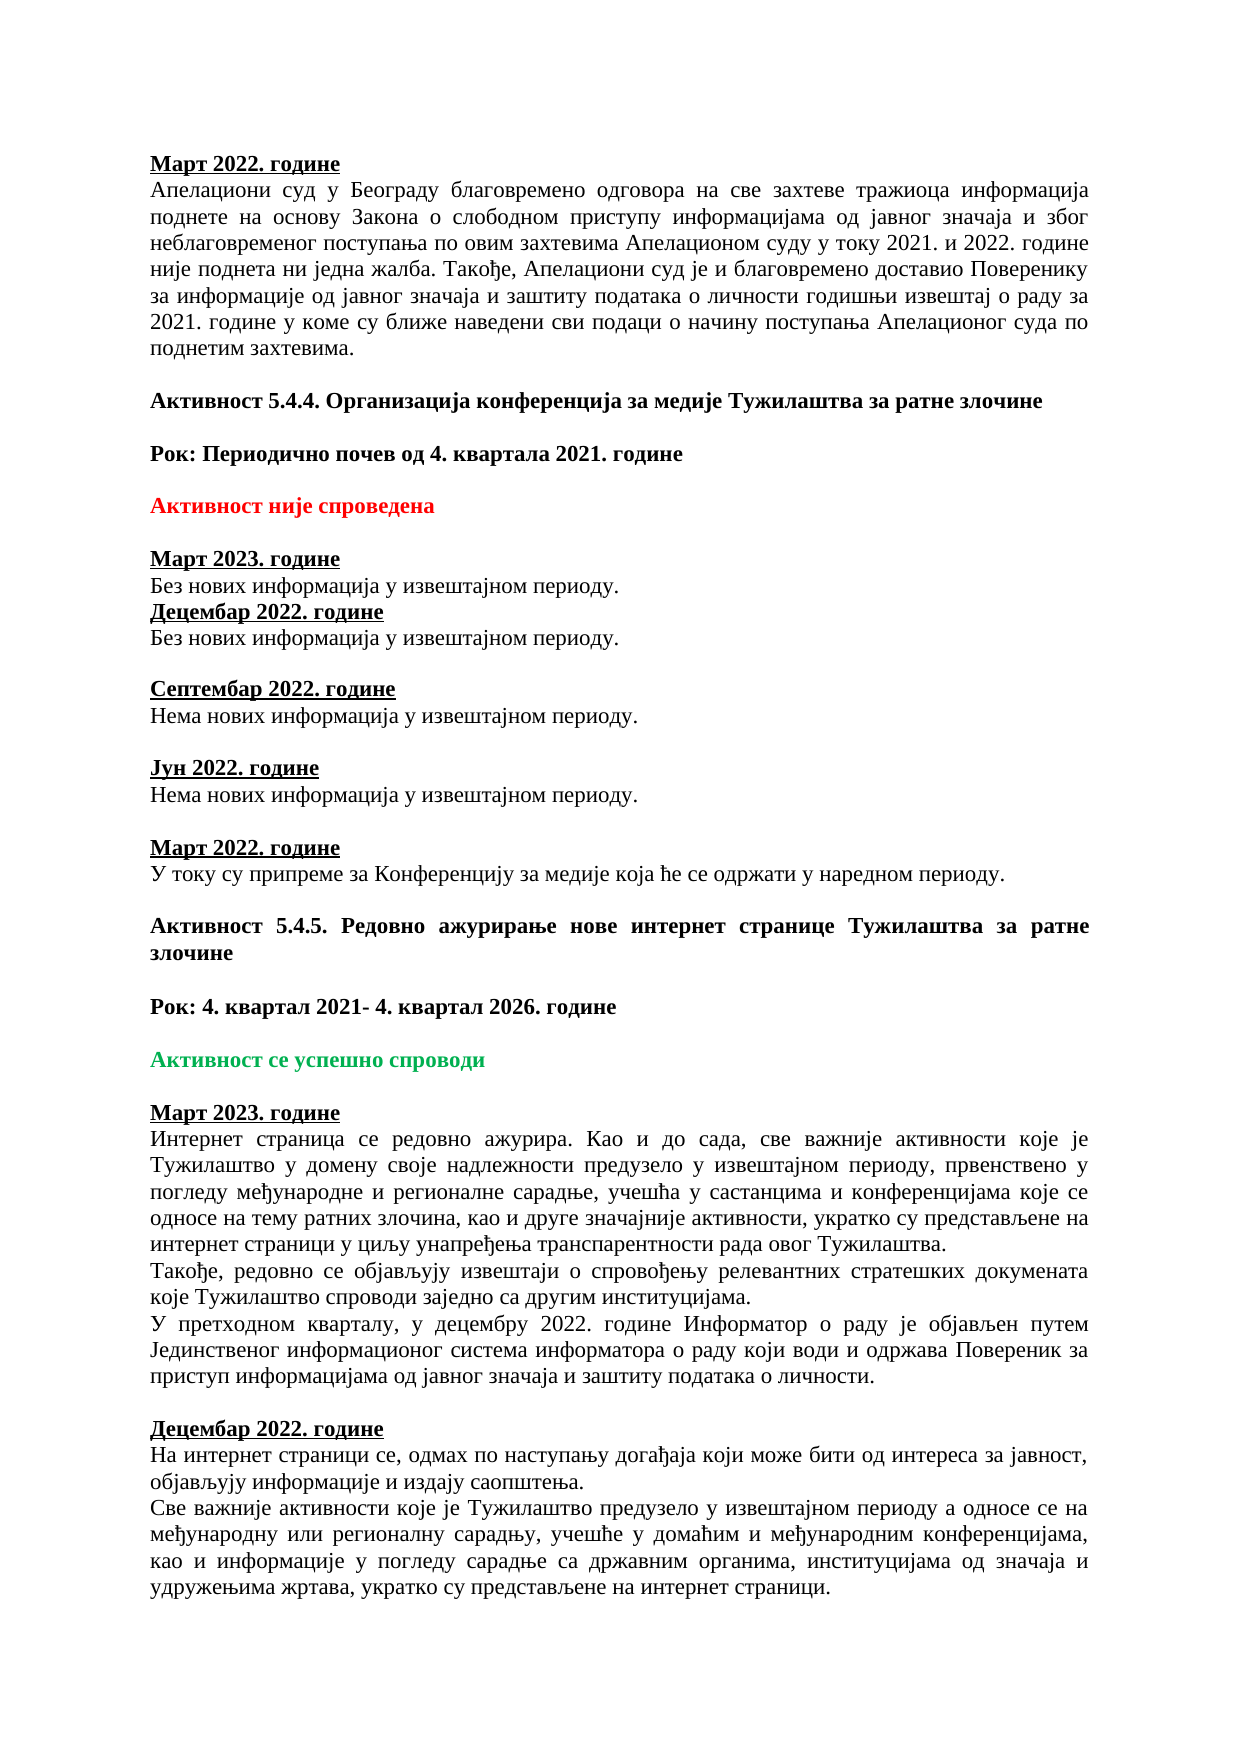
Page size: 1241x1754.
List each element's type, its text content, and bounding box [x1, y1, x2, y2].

text Такође, редовно се објављују извештаји о спровођењу релевантних стратешких докумената које Тужилаштво спроводи заједно са другим институцијама. [150, 1257, 1090, 1309]
text Септембар 2022. године [150, 675, 1090, 702]
text Интернет страница се редовно ажурира. Као и до сада, све важније активности које је Тужилаштво у домену своје надлежности предузело у извештајном периоду, првенствено у погледу међународне и регионалне сарадње, учешћа у састанцима и конференцијама које се односе на тему ратних злочина, као и друге значајније активности, укратко су представљене на интернет страници у циљу унапређења транспарентности рада овог Тужилаштва. [150, 1125, 1090, 1257]
text Активност није спроведена [150, 493, 1090, 519]
text Децембар 2022. године [150, 1415, 1090, 1441]
text Рок: Периодично почев од 4. квартала 2021. године [150, 440, 1090, 466]
subtitle Активност 5.4.4. Организација конференција за медије Тужилаштва за ратне злочине [150, 387, 1090, 413]
text Јун 2022. године [150, 754, 1090, 781]
text Децембар 2022. године [150, 598, 1090, 624]
text Активност се успешно спроводи [150, 1046, 1090, 1072]
text Март 2022. године [150, 833, 1090, 860]
text Нема нових информација у извештајном периоду. [150, 781, 1090, 807]
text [150, 176, 1090, 361]
text Без нових информација у извештајном периоду. [150, 572, 1090, 598]
text У току су припреме за Конференцију за медије која ће се одржати у наредном периоду. [150, 860, 1090, 886]
text На интернет страници се, одмах по наступању догађаја који може бити од интереса за јавност, објављују информације и издају саопштења. [150, 1441, 1090, 1494]
text Све важније активности које је Тужилаштво предузело у извештајном периоду а односе се на међународну или регионалну сарадњу, учешће у домаћим и међународним конференцијама, као и информације у погледу сарадње са државним органима, институцијама од значаја и удружењима жртава, укратко су представљене на интернет страници. [150, 1494, 1090, 1599]
text Март 2023. године [150, 545, 1090, 572]
text У претходном кварталу, у децембру 2022. године Информатор о раду је објављен путем Јединственог информационог система информатора о раду који води и одржава Повереник за приступ информацијама од јавног значаја и заштиту података о личности. [150, 1309, 1090, 1389]
text Рок: 4. квартал 2021- 4. квартал 2026. године [150, 993, 1090, 1020]
subtitle Активност 5.4.5. Редовно ажурирање нове интернет странице Тужилаштва за ратне злочине [150, 913, 1090, 965]
text Без нових информација у извештајном периоду. [150, 624, 1090, 651]
text Март 2023. године [150, 1099, 1090, 1125]
text Нема нових информација у извештајном периоду. [150, 702, 1090, 728]
text Март 2022. године [150, 150, 1090, 176]
